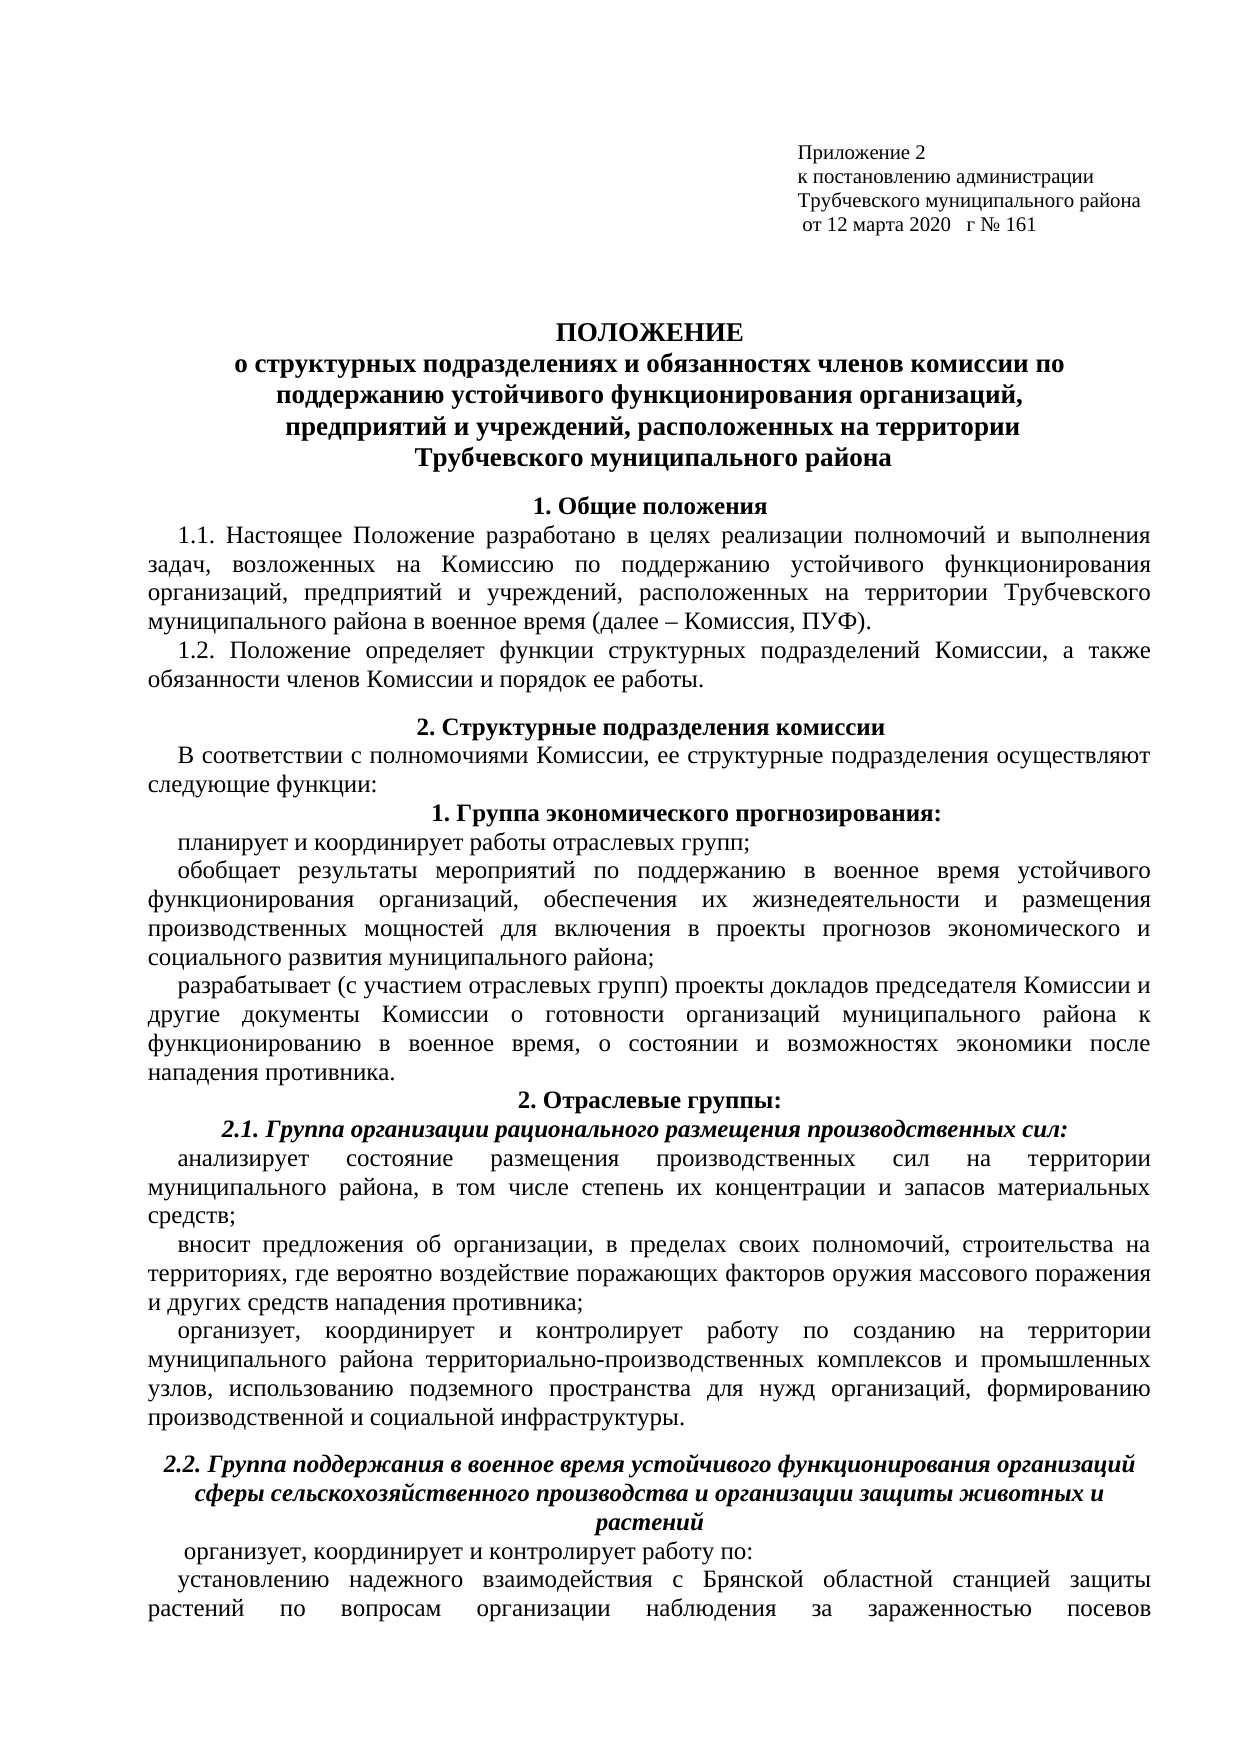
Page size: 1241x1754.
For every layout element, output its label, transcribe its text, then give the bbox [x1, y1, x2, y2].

text 2. Отраслевые группы: [148, 1085, 1152, 1114]
text вносит предложения об организации, в пределах своих полномочий, строительства на территориях, где вероятно воздействие поражающих факторов оружия массового поражения и других средств нападения противника; [148, 1229, 1152, 1315]
text разрабатывает (с участием отраслевых групп) проекты докладов председателя Комиссии и другие документы Комиссии о готовности организаций муниципального района к функционированию в военное время, о состоянии и возможностях экономики после нападения противника. [148, 970, 1152, 1085]
text 2.1. Группа организации рационального размещения производственных сил: [148, 1114, 1152, 1143]
text 1. Группа экономического прогнозирования: [148, 798, 1152, 827]
text 2.2. Группа поддержания в военное время устойчивого функционирования организаций сферы сельскохозяйственного производства и организации защиты животных и растений [148, 1449, 1152, 1536]
text В соответствии с полномочиями Комиссии, ее структурные подразделения осуществляют следующие функции: [148, 740, 1152, 798]
text организует, координирует и контролирует работу по созданию на территории муниципального района территориально-производственных комплексов и промышленных узлов, использованию подземного пространства для нужд организаций, формированию производственной и социальной инфраструктуры. [148, 1315, 1152, 1430]
text планирует и координирует работы отраслевых групп; [148, 827, 1152, 855]
text Трубчевского муниципального района [797, 188, 1152, 212]
text предприятий и учреждений, расположенных на территории [148, 410, 1152, 441]
text 1. Общие положения [148, 491, 1152, 520]
text организует, координирует и контролирует работу по: [148, 1536, 1152, 1564]
text 2. Структурные подразделения комиссии [148, 712, 1152, 740]
text обобщает результаты мероприятий по поддержанию в военное время устойчивого функционирования организаций, обеспечения их жизнедеятельности и размещения производственных мощностей для включения в проекты прогнозов экономического и социального развития муниципального района; [148, 855, 1152, 970]
text к постановлению администрации [797, 164, 1152, 188]
text от 12 марта 2020 г № 161 [797, 212, 1152, 236]
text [148, 1564, 1152, 1622]
title Приложение 2 [797, 140, 1152, 164]
text ПОЛОЖЕНИЕ [148, 316, 1152, 347]
text 1.1. Настоящее Положение разработано в целях реализации полномочий и выполнения задач, возложенных на Комиссию по поддержанию устойчивого функционирования организаций, предприятий и учреждений, расположенных на территории Трубчевского муниципального района в военное время (далее – Комиссия, ПУФ). [148, 520, 1152, 635]
text о структурных подразделениях и обязанностях членов комиссии по поддержанию устойчивого функционирования организаций, [148, 347, 1152, 410]
text 1.2. Положение определяет функции структурных подразделений Комиссии, а также обязанности членов Комиссии и порядок ее работы. [148, 635, 1152, 692]
text Трубчевского муниципального района [148, 441, 1152, 472]
text анализирует состояние размещения производственных сил на территории муниципального района, в том числе степень их концентрации и запасов материальных средств; [148, 1143, 1152, 1229]
